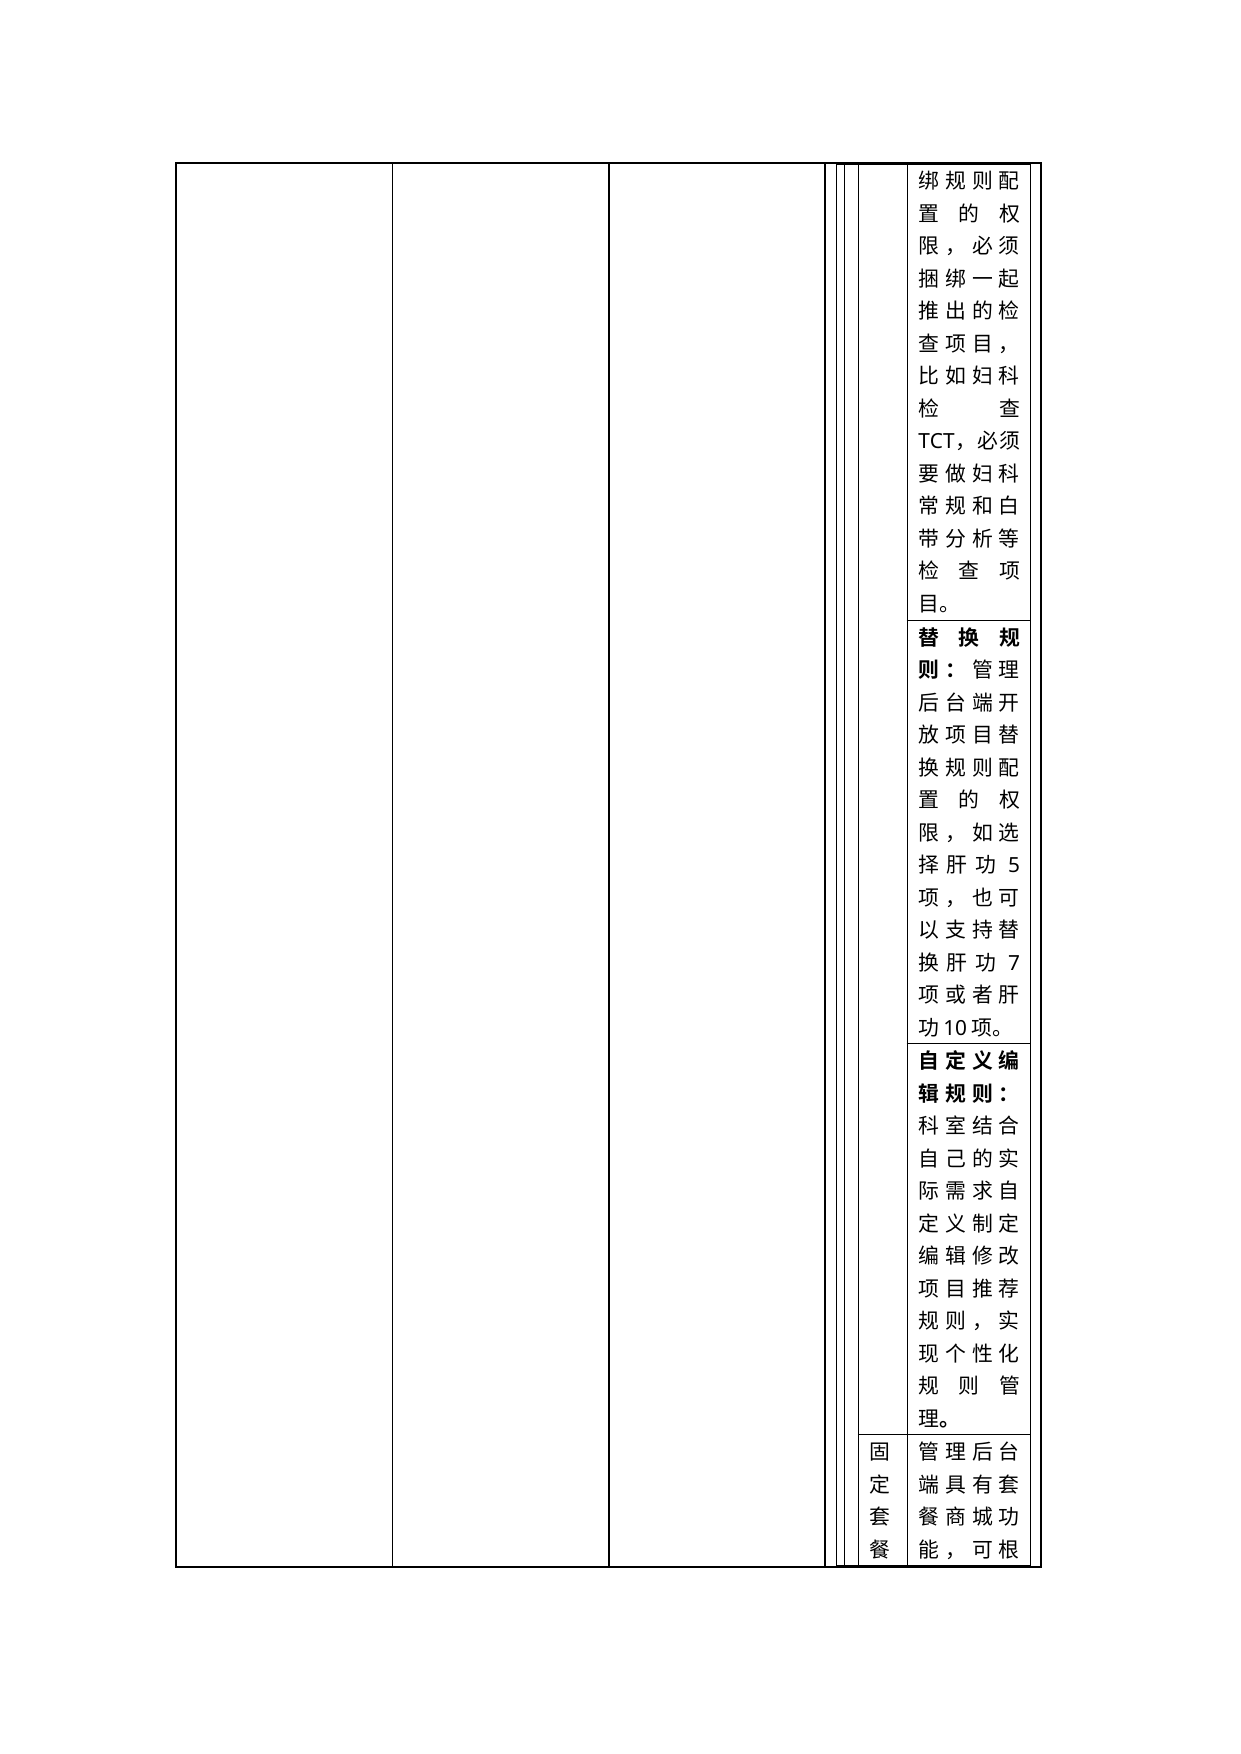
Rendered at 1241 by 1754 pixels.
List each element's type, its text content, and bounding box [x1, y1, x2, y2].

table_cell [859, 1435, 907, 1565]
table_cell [908, 1435, 1030, 1565]
table_cell [177, 164, 392, 1566]
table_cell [845, 165, 858, 1565]
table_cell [859, 165, 907, 1434]
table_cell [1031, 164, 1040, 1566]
table_cell [610, 164, 824, 1566]
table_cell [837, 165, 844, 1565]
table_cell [908, 165, 1030, 620]
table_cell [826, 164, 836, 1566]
table_cell 1 [393, 164, 608, 1566]
